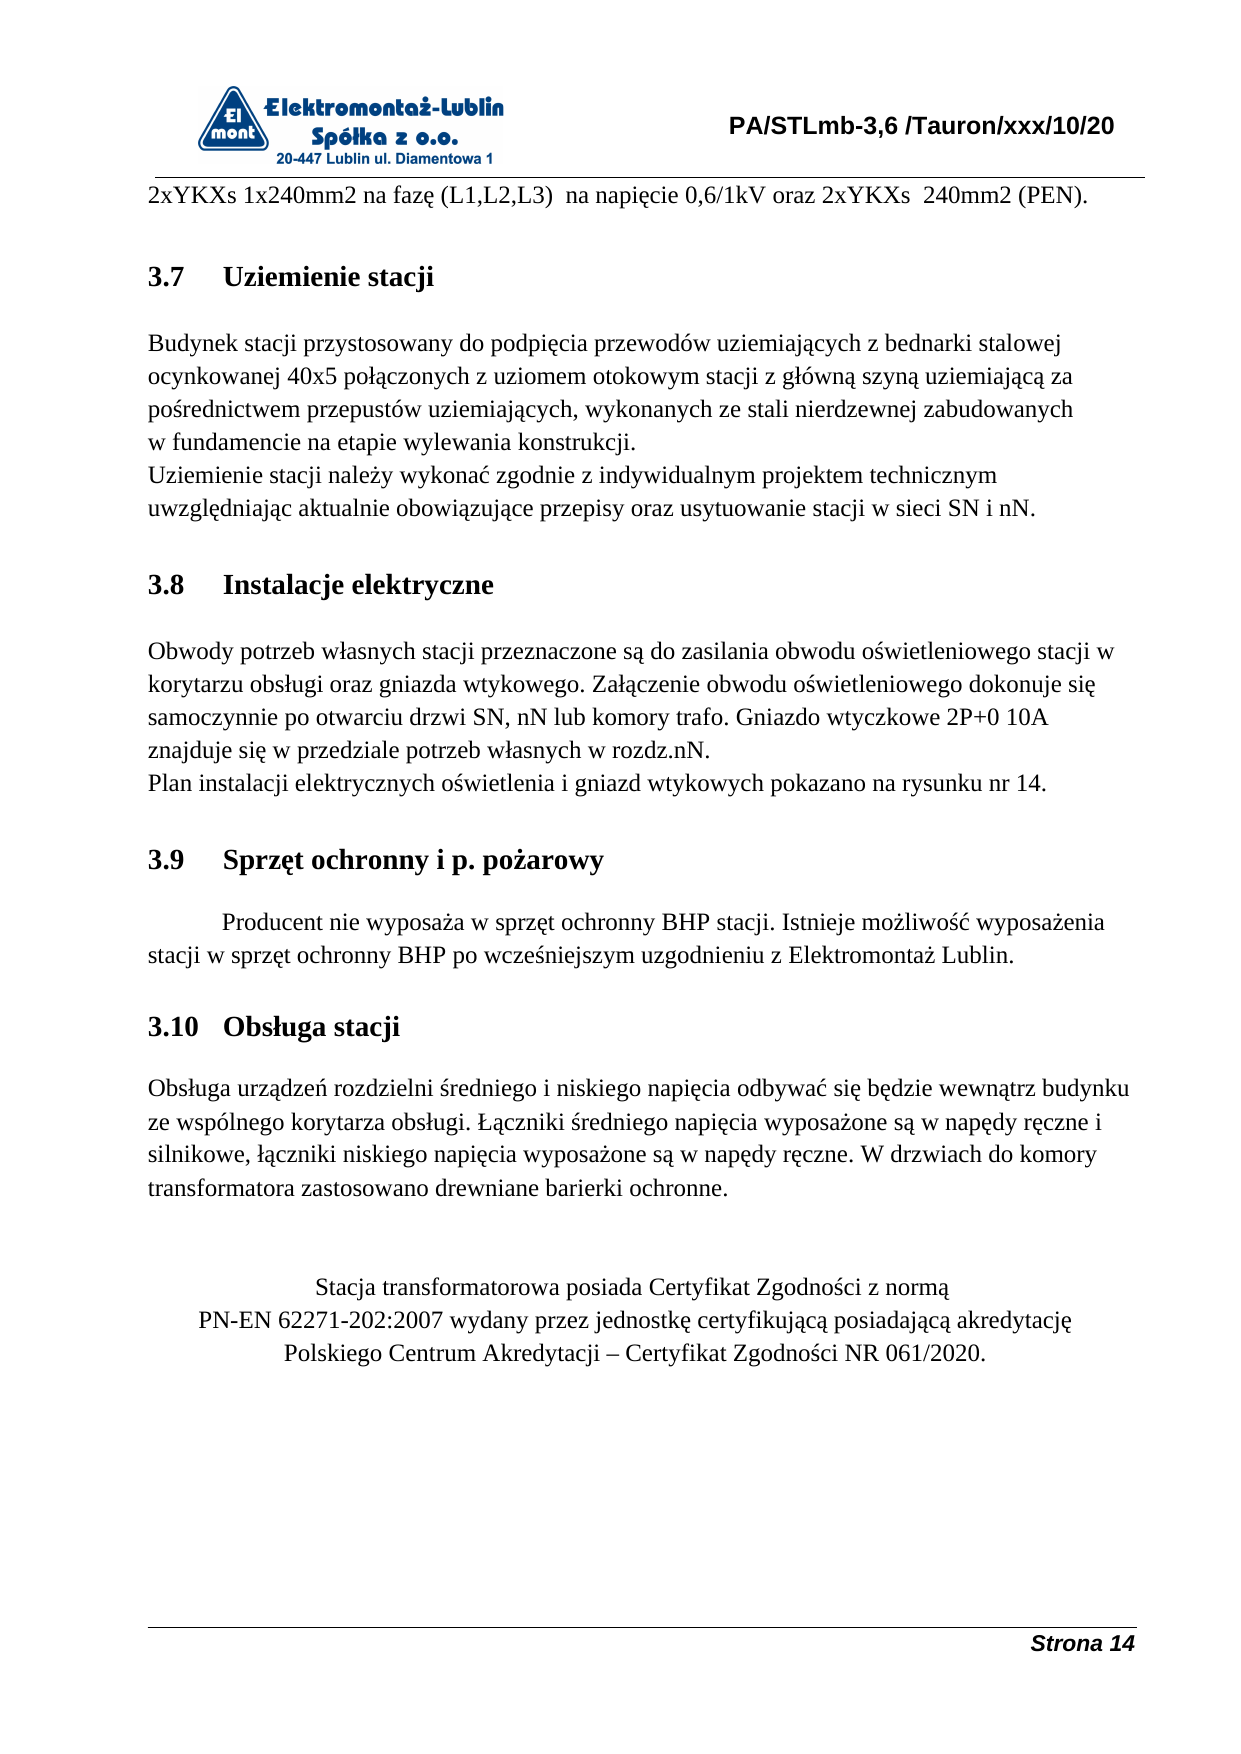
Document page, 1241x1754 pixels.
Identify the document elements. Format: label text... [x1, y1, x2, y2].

text Obsługa urządzeń rozdzielni średniego i niskiego napięcia odbywać się będzie wewnątrz budynku [148, 1073, 1137, 1102]
text 2xYKXs 1x240mm2 na fazę (L1,L2,L3) na napięcie 0,6/1kV oraz 2xYKXs 240mm2 (PEN). [148, 180, 1137, 209]
text uwzględniając aktualnie obowiązujące przepisy oraz usytuowanie stacji w sieci SN i nN. [148, 493, 1137, 522]
text w fundamencie na etapie wylewania konstrukcji. [148, 427, 1137, 456]
text Producent nie wyposaża w sprzęt ochronny BHP stacji. Istnieje możliwość wyposażenia stacji w sprzęt ochronny BHP po wcześniejszym uzgodnieniu z Elektromontaż Lublin. [148, 907, 1137, 968]
text Uziemienie stacji należy wykonać zgodnie z indywidualnym projektem technicznym [148, 460, 1137, 488]
text pośrednictwem przepustów uziemiających, wykonanych ze stali nierdzewnej zabudowanych [148, 394, 1137, 422]
text transformatora zastosowano drewniane barierki ochronne. [148, 1173, 1137, 1201]
picture [198, 86, 504, 164]
subtitle Uziemienie stacji [148, 259, 1122, 292]
text Budynek stacji przystosowany do podpięcia przewodów uziemiających z bednarki stalowej [148, 328, 1137, 356]
text Stacja transformatorowa posiada Certyfikat Zgodności z normą PN-EN 62271-202:2007 wydany przez jednostkę certyfikującą posiadającą akredytację Polskiego Centrum Akredytacji – Certyfikat Zgodności NR 061/2020. [148, 1272, 1122, 1366]
text Obwody potrzeb własnych stacji przeznaczone są do zasilania obwodu oświetleniowego stacji w [148, 636, 1137, 665]
subtitle Sprzęt ochronny i p. pożarowy [148, 842, 1122, 876]
text ocynkowanej 40x5 połączonych z uziomem otokowym stacji z główną szyną uziemiającą za [148, 361, 1137, 389]
text samoczynnie po otwarciu drzwi SN, nN lub komory trafo. Gniazdo wtyczkowe 2P+0 10A [148, 702, 1137, 731]
text silnikowe, łączniki niskiego napięcia wyposażone są w napędy ręczne. W drzwiach do komory [148, 1139, 1137, 1168]
subtitle Instalacje elektryczne [148, 567, 1122, 601]
text ze wspólnego korytarza obsługi. Łączniki średniego napięcia wyposażone są w napędy ręczne i [148, 1107, 1137, 1135]
subtitle Obsługa stacji [148, 1009, 1122, 1043]
text korytarzu obsługi oraz gniazda wtykowego. Załączenie obwodu oświetleniowego dokonuje się [148, 669, 1137, 698]
text Plan instalacji elektrycznych oświetlenia i gniazd wtykowych pokazano na rysunku nr 14. [148, 768, 1137, 797]
text znajduje się w przedziale potrzeb własnych w rozdz.nN. [148, 735, 1137, 764]
